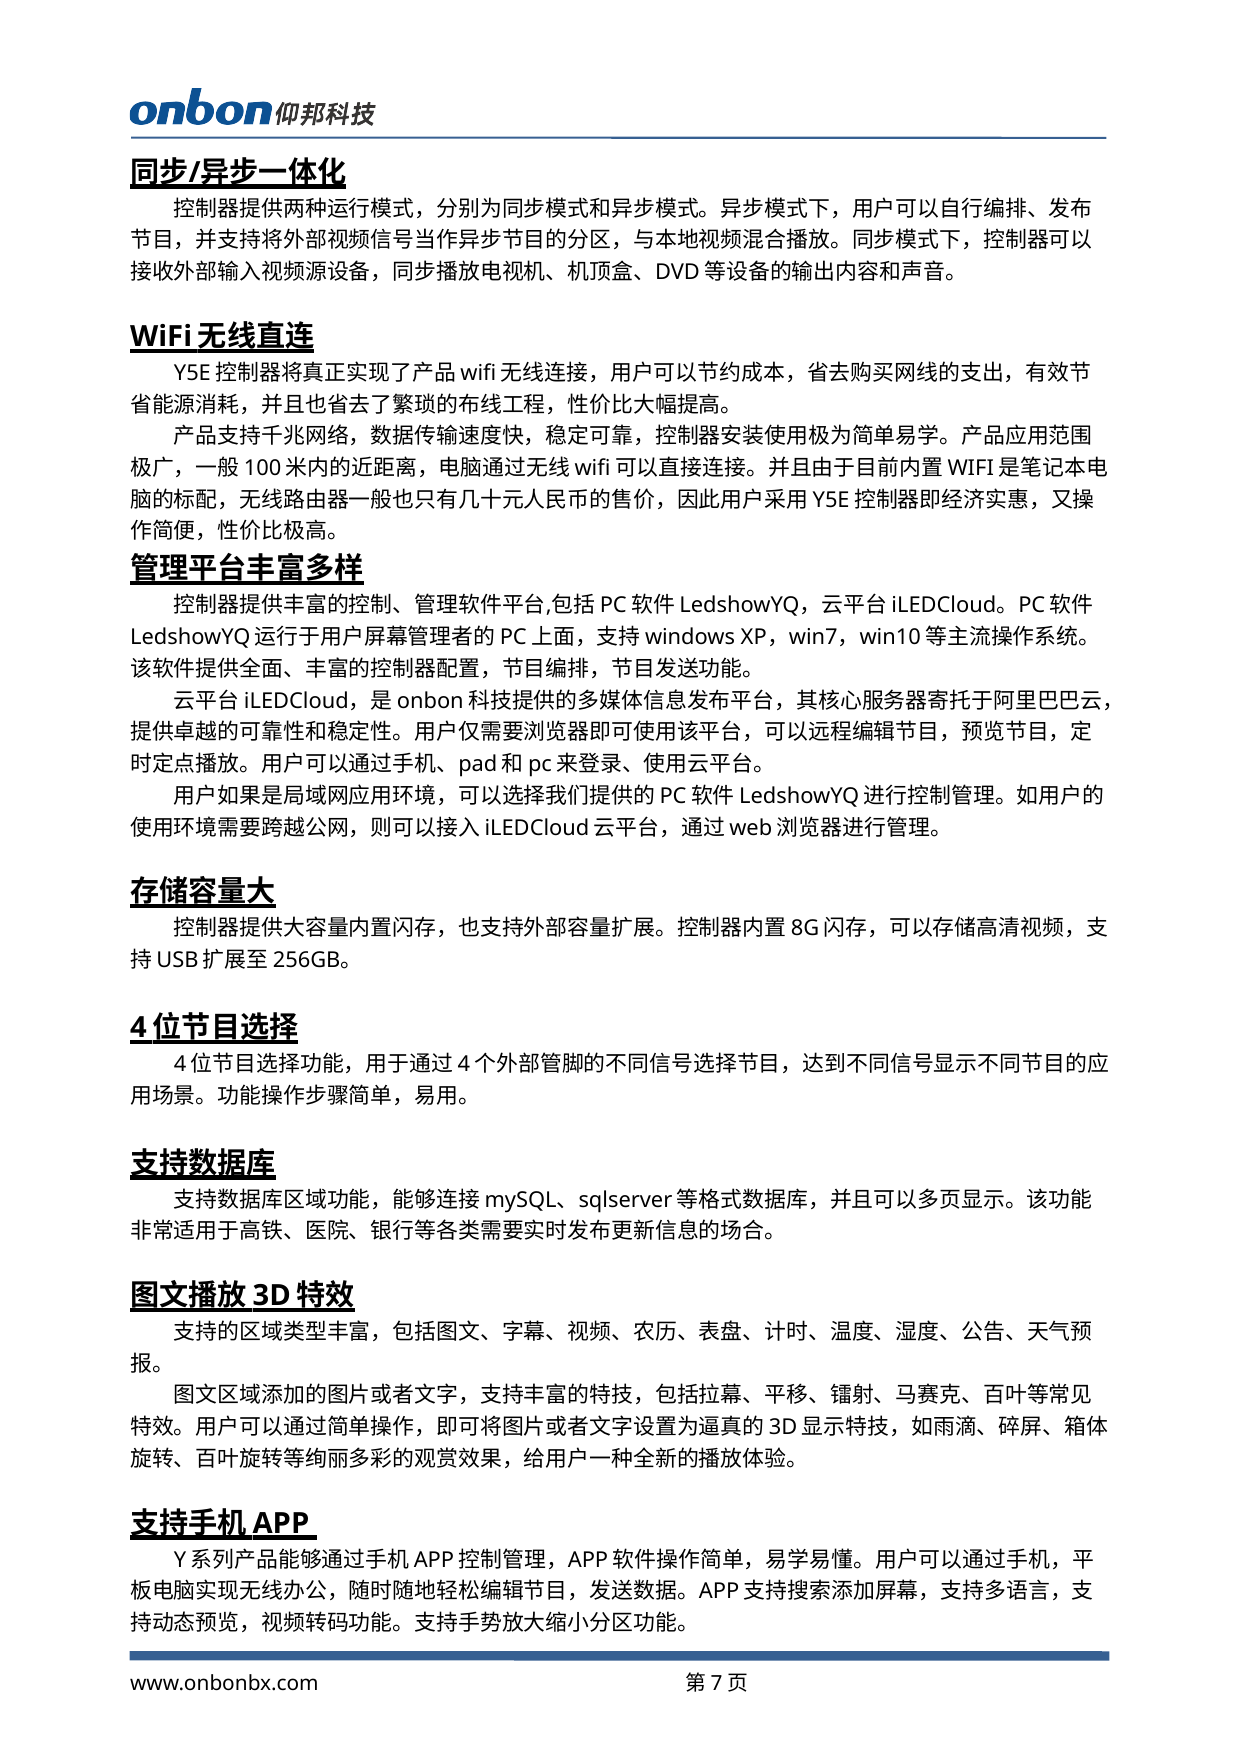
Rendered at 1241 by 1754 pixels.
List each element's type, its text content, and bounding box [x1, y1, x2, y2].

text 4位节目选择 [130, 1004, 1110, 1046]
picture [129, 88, 376, 126]
text 控制器提供丰富的控制、管理软件平台,包括PC软件LedshowYQ，云平台iLEDCloud。PC软件LedshowYQ运行于用户屏幕管理者的PC上面，支持windows XP，win7，win10等主流操作系统。该软件提供全面、丰富的控制器配置，节目编排，节目发送功能。 [130, 587, 1110, 683]
text 用户如果是局域网应用环境，可以选择我们提供的PC软件LedshowYQ进行控制管理。如用户的使用环境需要跨越公网，则可以接入iLEDCloud云平台，通过web浏览器进行管理。 [130, 778, 1110, 841]
text 支持数据库 [130, 1139, 1110, 1182]
text 图文区域添加的图片或者文字，支持丰富的特技，包括拉幕、平移、镭射、马赛克、百叶等常见特效。用户可以通过简单操作，即可将图片或者文字设置为逼真的3D显示特技，如雨滴、碎屏、箱体旋转、百叶旋转等绚丽多彩的观赏效果，给用户一种全新的播放体验。 [130, 1377, 1110, 1472]
text 支持的区域类型丰富，包括图文、字幕、视频、农历、表盘、计时、温度、湿度、公告、天气预报。 [130, 1314, 1110, 1377]
text 图文播放3D特效 [130, 1272, 1110, 1314]
text 支持手机APP [130, 1499, 1110, 1542]
text Y5E控制器将真正实现了产品wifi无线连接，用户可以节约成本，省去购买网线的支出，有效节省能源消耗，并且也省去了繁琐的布线工程，性价比大幅提高。 [130, 355, 1110, 418]
text 4位节目选择功能，用于通过4个外部管脚的不同信号选择节目，达到不同信号显示不同节目的应用场景。功能操作步骤简单，易用。 [130, 1046, 1110, 1109]
text 控制器提供大容量内置闪存，也支持外部容量扩展。控制器内置8G闪存，可以存储高清视频，支持USB扩展至256GB。 [130, 910, 1110, 974]
text 产品支持千兆网络，数据传输速度快，稳定可靠，控制器安装使用极为简单易学。产品应用范围极广，一般100米内的近距离，电脑通过无线wifi可以直接连接。并且由于目前内置WIFI是笔记本电脑的标配，无线路由器一般也只有几十元人民币的售价，因此用户采用Y5E控制器即经济实惠，又操作简便，性价比极高。 [130, 418, 1110, 545]
text 控制器提供两种运行模式，分别为同步模式和异步模式。异步模式下，用户可以自行编排、发布节目，并支持将外部视频信号当作异步节目的分区，与本地视频混合播放。同步模式下，控制器可以接收外部输入视频源设备，同步播放电视机、机顶盒、DVD等设备的输出内容和声音。 [130, 191, 1110, 286]
text 存储容量大 [130, 868, 1110, 910]
text Y系列产品能够通过手机APP控制管理，APP软件操作简单，易学易懂。用户可以通过手机，平板电脑实现无线办公，随时随地轻松编辑节目，发送数据。APP支持搜索添加屏幕，支持多语言，支持动态预览，视频转码功能。支持手势放大缩小分区功能。 [130, 1542, 1110, 1637]
text 同步/异步一体化 [130, 148, 1110, 191]
text 云平台iLEDCloud，是onbon科技提供的多媒体信息发布平台，其核心服务器寄托于阿里巴巴云，提供卓越的可靠性和稳定性。用户仅需要浏览器即可使用该平台，可以远程编辑节目，预览节目，定时定点播放。用户可以通过手机、pad和pc来登录、使用云平台。 [130, 683, 1110, 778]
text WiFi无线直连 [130, 312, 1110, 355]
text 管理平台丰富多样 [130, 545, 1110, 587]
text 支持数据库区域功能，能够连接mySQL、sqlserver等格式数据库，并且可以多页显示。该功能非常适用于高铁、医院、银行等各类需要实时发布更新信息的场合。 [130, 1182, 1110, 1245]
